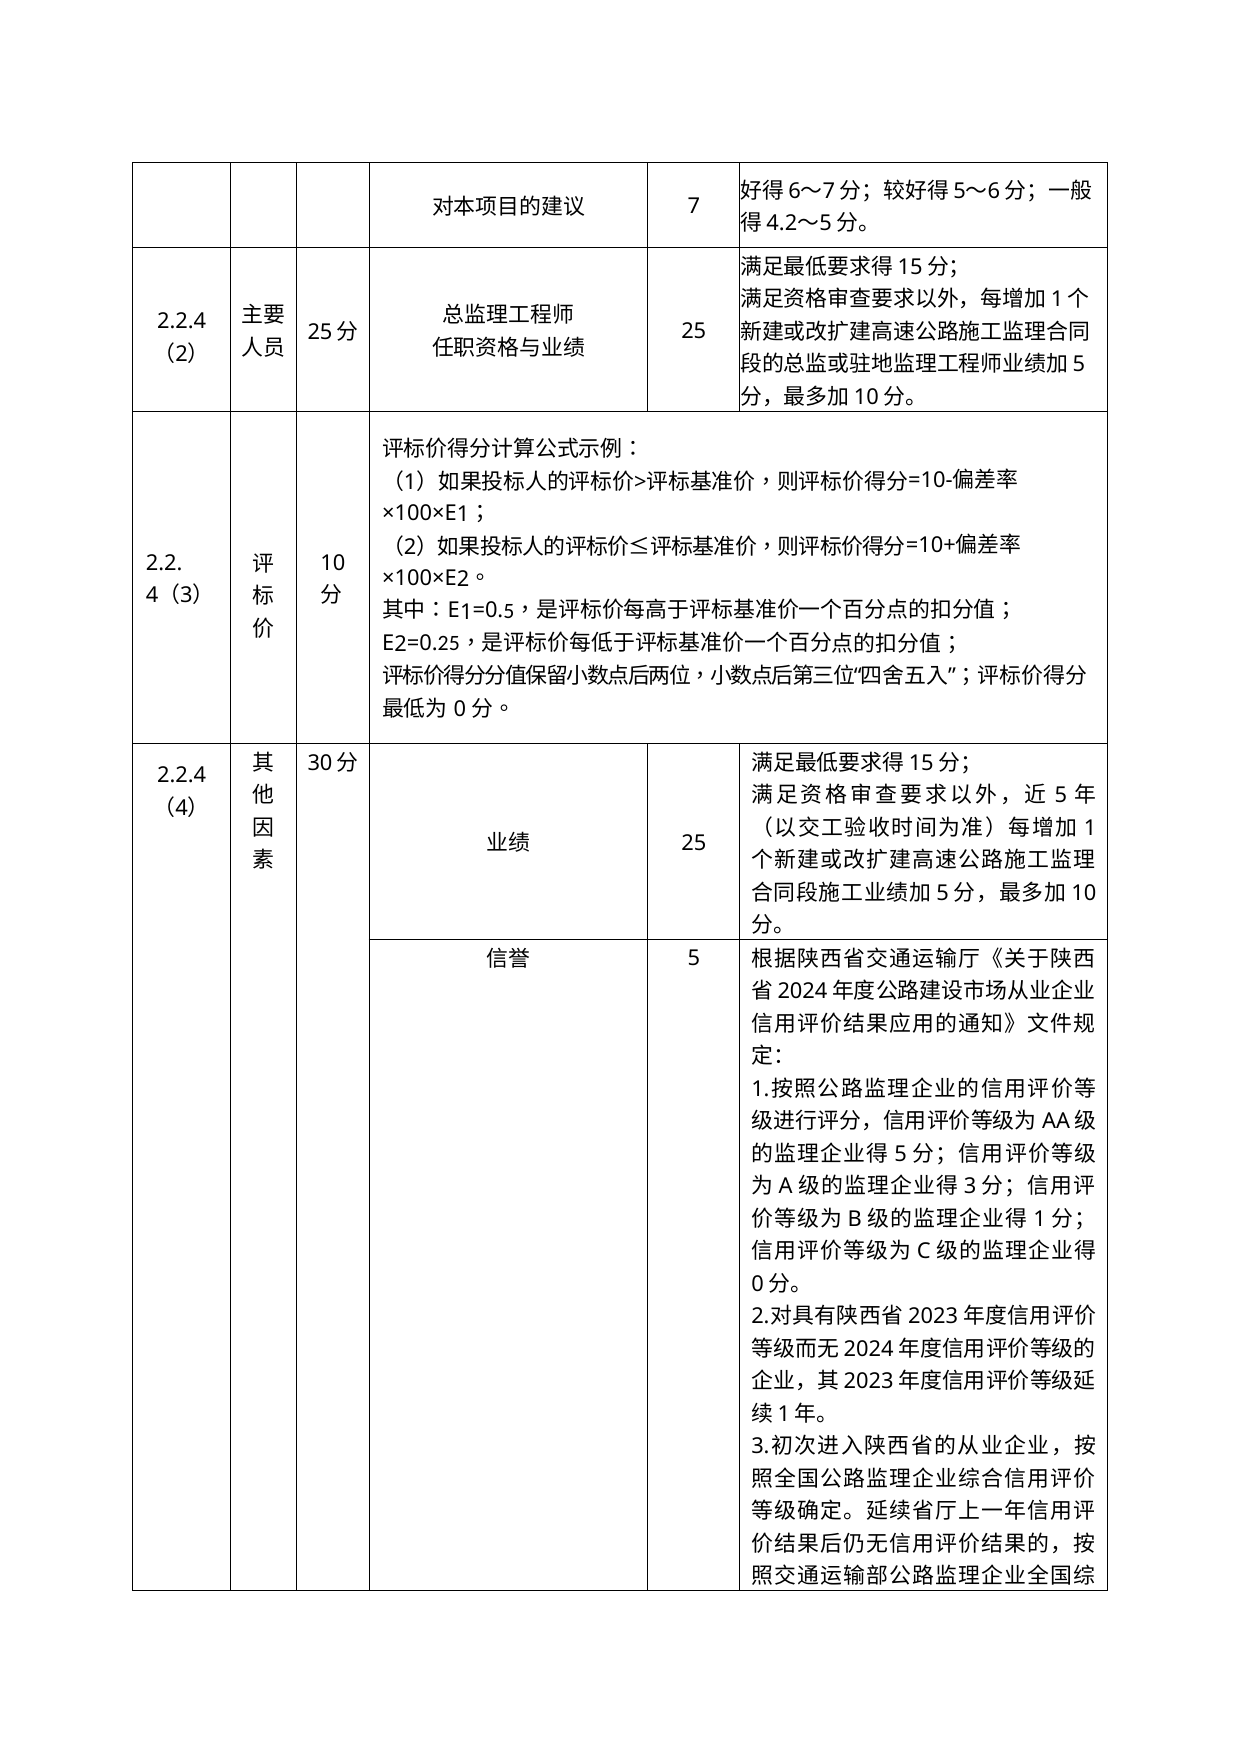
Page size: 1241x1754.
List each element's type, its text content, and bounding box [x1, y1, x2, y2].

table_cell 5 [648, 940, 739, 1590]
table_cell 总监理工程师 任职资格与业绩 [370, 248, 647, 411]
table_cell 25 [648, 248, 739, 411]
table_cell 2.2.4（3） [133, 412, 230, 743]
table_cell 25 [648, 744, 739, 939]
table_cell 主要人员 [231, 248, 296, 411]
table_cell 业绩 [370, 744, 647, 939]
table_cell 30分 [297, 744, 369, 1590]
table_cell 评 标 价 [231, 412, 296, 743]
table_cell 信誉 [370, 940, 647, 1590]
table_cell 2.2.4 （4） [133, 744, 230, 1590]
table_cell 其 他 因 素 [231, 744, 296, 1590]
table_cell 25分 [297, 248, 369, 411]
table_cell 好得6～7分；较好得5～6分；一般得4.2～5分。 [740, 163, 1107, 247]
table_cell 对本项目的建议 [370, 163, 647, 247]
table_cell 2.2.4 （2） [133, 248, 230, 411]
table_cell 满足最低要求得15分； 满足资格审查要求以外，每增加1个新建或改扩建高速公路施工监理合同段的总监或驻地监理工程师业绩加5分，最多加10分。 [740, 248, 1107, 411]
table_cell 满足最低要求得15分； 满足资格审查要求以外，近5年（以交工验收时间为准）每增加1个新建或改扩建高速公路施工监理合同段施工业绩加5分，最多加10分。 [740, 744, 1107, 939]
table_cell 7 [648, 163, 739, 247]
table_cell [740, 940, 1107, 1590]
table_cell 评标价得分计算公式示例： （1）如果投标人的评标价>评标基准价，则评标价得分=10-偏差率×100×E1； （2）如果投标人的评标价≤评标基准价，则评标价得分=10+偏差率×100×E2。 其中：E1=0.5，是评标价每高于评标基准价一个百分点的扣分值；E2=0.25，是评标价每低于评标基准价一个百分点的扣分值； 评标价得分分值保留小数点后两位，小数点后第三位“四舍五入”；评标价得分最低为 0 分。 [370, 412, 1107, 743]
table_cell 10 分 [297, 412, 369, 743]
